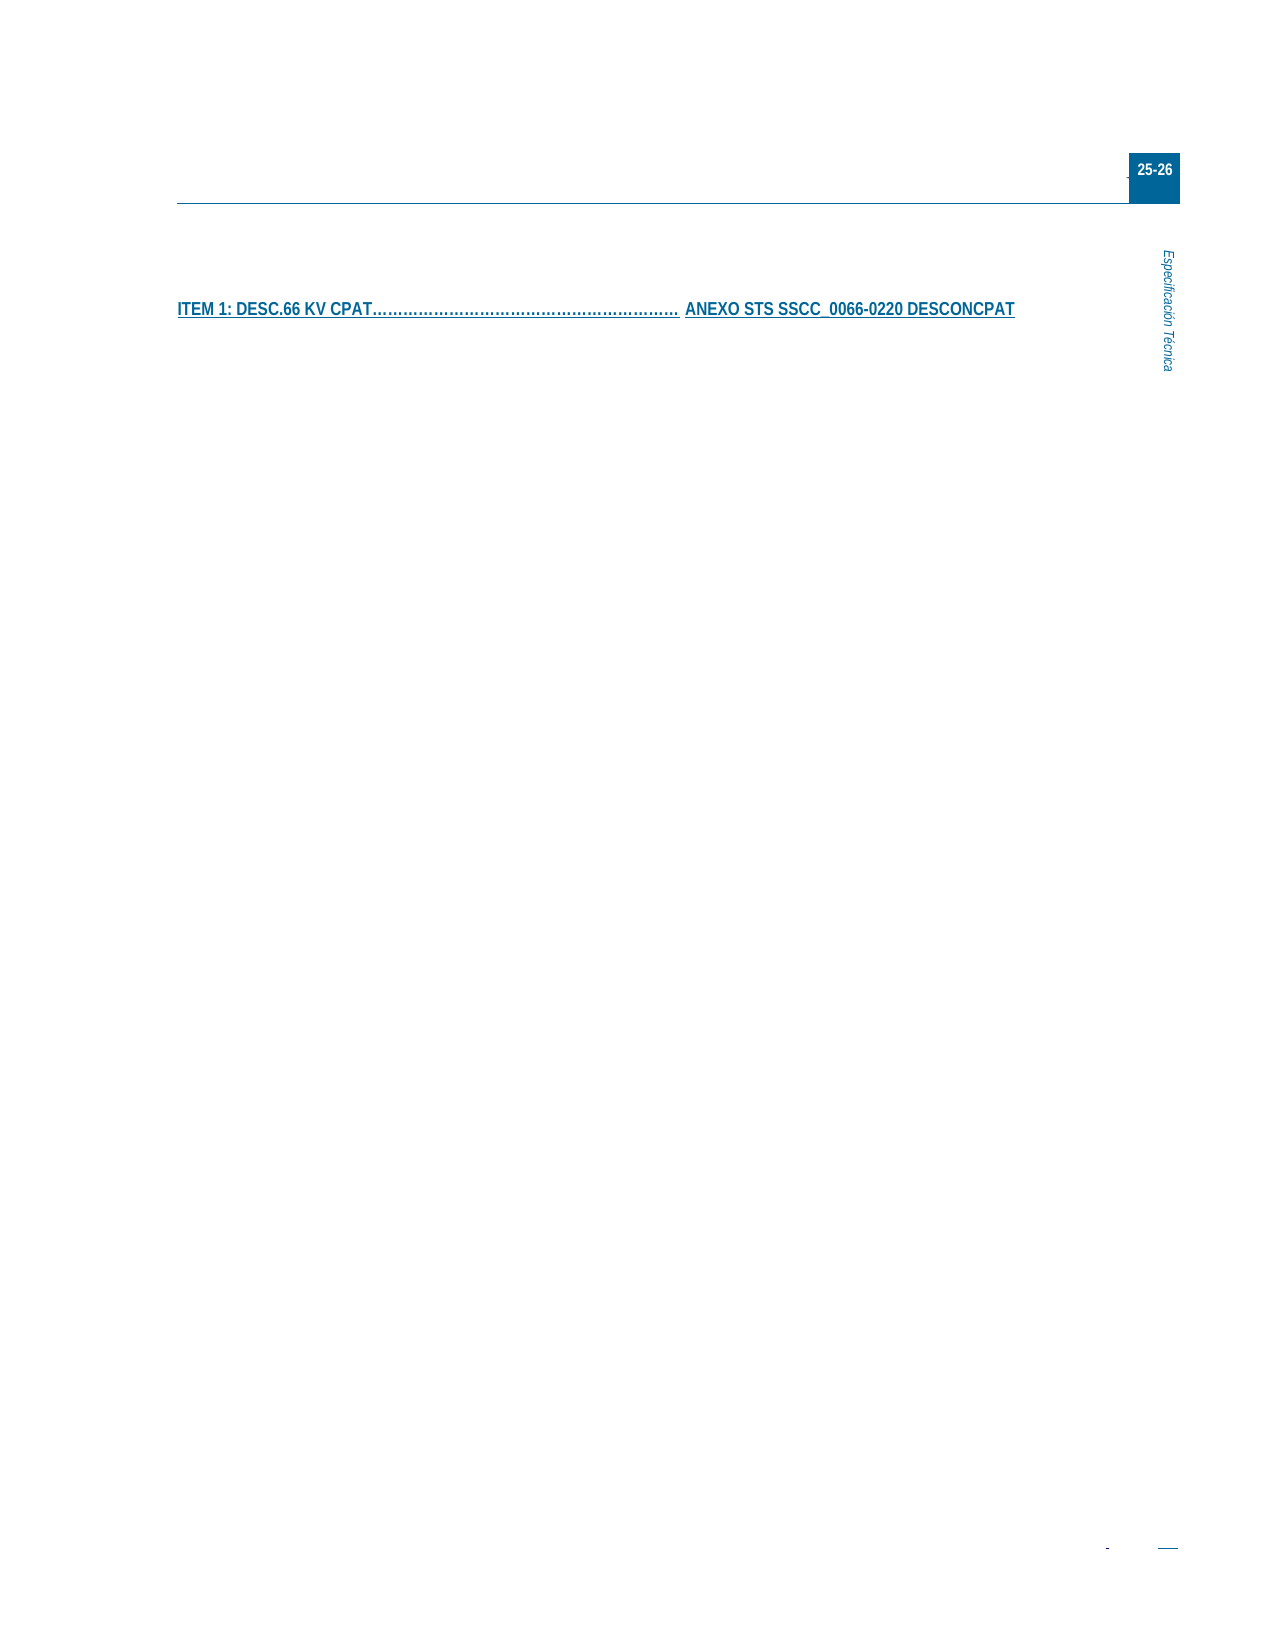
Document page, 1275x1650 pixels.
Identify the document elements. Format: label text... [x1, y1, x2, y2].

text Item 1: dESC.66 kv CpaT…………………………………………………… Anexo STS SSCC_0066-0220 DesconCPAT [177, 298, 1019, 319]
